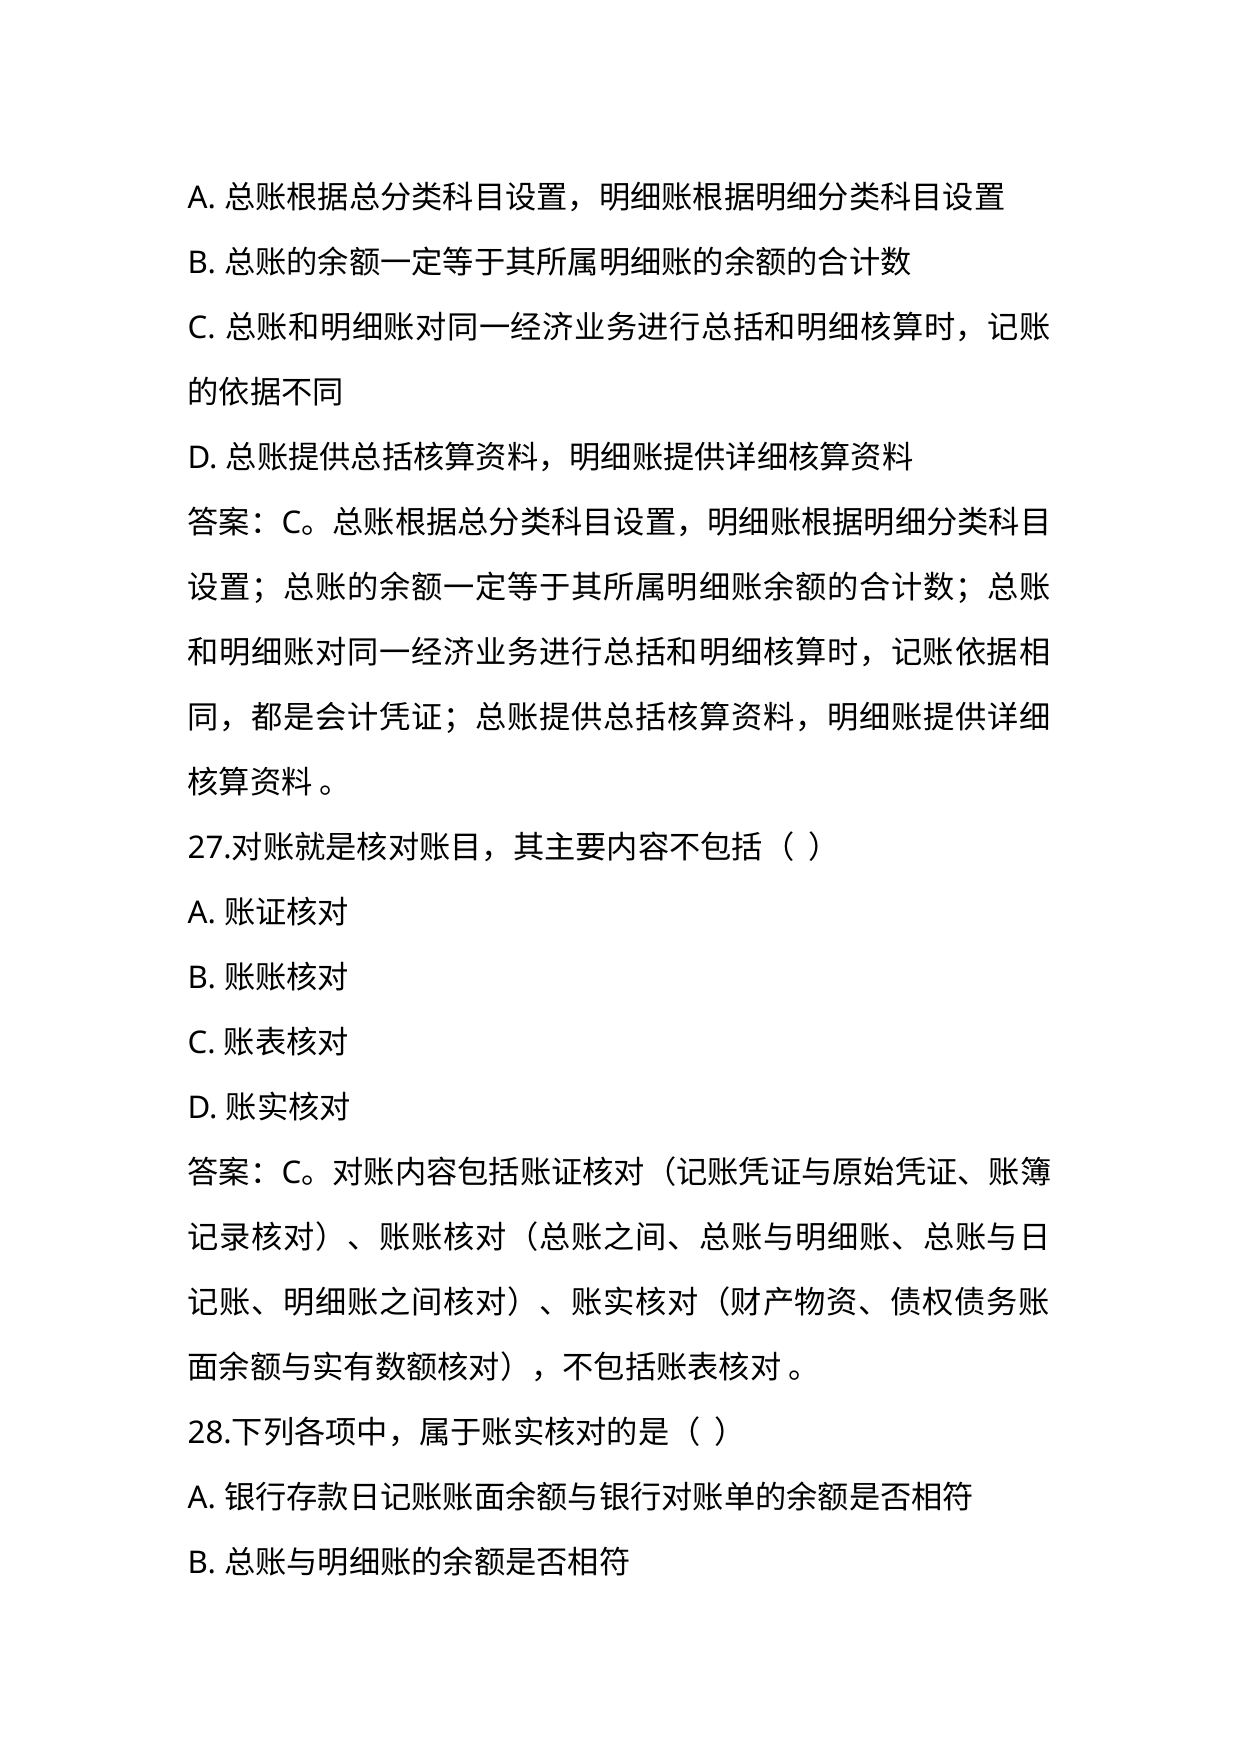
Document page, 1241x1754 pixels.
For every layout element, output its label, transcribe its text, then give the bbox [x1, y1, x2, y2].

text 28.下列各项中，属于账实核对的是（ ） [187, 1397, 1053, 1462]
text B. 总账与明细账的余额是否相符 [187, 1527, 1053, 1592]
text A. 账证核对 [187, 877, 1053, 942]
text A. 银行存款日记账账面余额与银行对账单的余额是否相符 [187, 1462, 1053, 1527]
text A. 总账根据总分类科目设置，明细账根据明细分类科目设置 [187, 162, 1053, 227]
text 答案：C。总账根据总分类科目设置，明细账根据明细分类科目设置；总账的余额一定等于其所属明细账余额的合计数；总账和明细账对同一经济业务进行总括和明细核算时，记账依据相同，都是会计凭证；总账提供总括核算资料，明细账提供详细核算资料 。 [187, 487, 1053, 812]
text B. 账账核对 [187, 942, 1053, 1007]
text B. 总账的余额一定等于其所属明细账的余额的合计数 [187, 227, 1053, 292]
text C. 账表核对 [187, 1007, 1053, 1072]
text 答案：C。对账内容包括账证核对（记账凭证与原始凭证、账簿记录核对）、账账核对（总账之间、总账与明细账、总账与日记账、明细账之间核对）、账实核对（财产物资、债权债务账面余额与实有数额核对），不包括账表核对 。 [187, 1137, 1053, 1397]
text D. 总账提供总括核算资料，明细账提供详细核算资料 [187, 422, 1053, 487]
text D. 账实核对 [187, 1072, 1053, 1137]
text C. 总账和明细账对同一经济业务进行总括和明细核算时，记账的依据不同 [187, 292, 1053, 422]
text 27.对账就是核对账目，其主要内容不包括（ ） [187, 812, 1053, 877]
